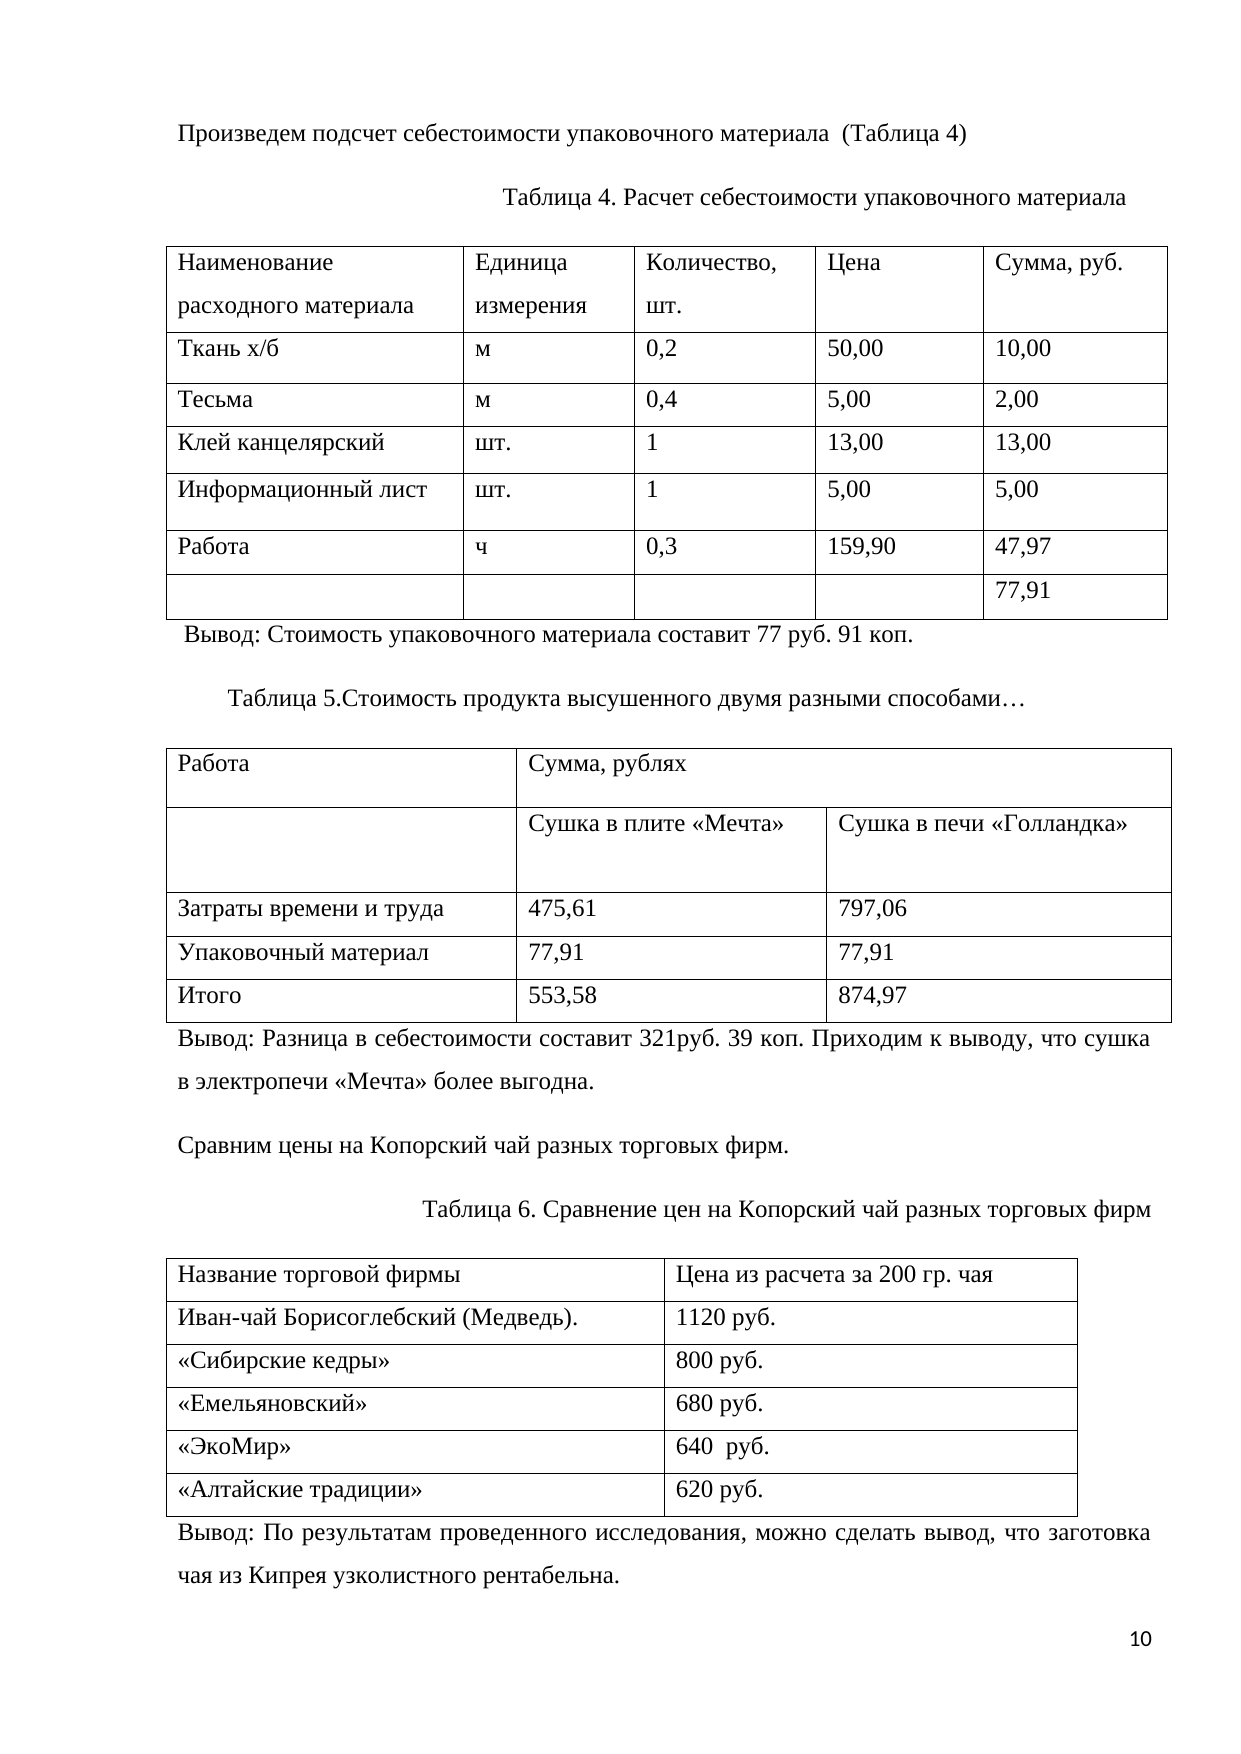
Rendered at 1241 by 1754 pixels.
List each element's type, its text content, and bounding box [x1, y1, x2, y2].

table_cell 0,3 [635, 531, 815, 574]
table_cell 620 руб. [665, 1474, 1077, 1516]
table_header Название торговой фирмы [167, 1259, 664, 1301]
text Таблица 6. Сравнение цен на Копорский чай разных торговых фирм [177, 1194, 1152, 1223]
table_cell [635, 575, 815, 618]
table_cell [167, 808, 516, 892]
table_cell 874,97 [827, 980, 1171, 1022]
table_cell Сушка в плите «Мечта» [517, 808, 826, 892]
table_cell «Алтайские традиции» [167, 1474, 664, 1516]
table_cell 77,91 [517, 937, 826, 979]
table_cell 13,00 [984, 427, 1167, 473]
table_cell м [464, 333, 634, 383]
table_cell 10,00 [984, 333, 1167, 383]
text Вывод: По результатам проведенного исследования, можно сделать вывод, что заготовка чая из Кипрея узколистного рентабельна. [177, 1517, 1152, 1589]
table_cell Иван-чай Борисоглебский (Медведь). [167, 1302, 664, 1344]
text Таблица 4. Расчет себестоимости упаковочного материала [177, 182, 1152, 211]
text Вывод: Разница в себестоимости составит 321руб. 39 коп. Приходим к выводу, что сушка в электропечи «Мечта» более выгодна. [177, 1023, 1152, 1095]
table_header Работа [167, 749, 516, 807]
table_cell 0,4 [635, 384, 815, 426]
table_cell 1 [635, 474, 815, 530]
text Произведем подсчет себестоимости упаковочного материала (Таблица 4) [177, 118, 1152, 147]
table_cell [464, 575, 634, 618]
text Сравним цены на Копорский чай разных торговых фирм. [177, 1130, 1152, 1159]
table_cell 1120 руб. [665, 1302, 1077, 1344]
table_cell Тесьма [167, 384, 463, 426]
table_cell 77,91 [827, 937, 1171, 979]
table_cell [816, 575, 983, 618]
text Таблица 5.Стоимость продукта высушенного двумя разными способами… [177, 683, 1152, 712]
table_header Цена из расчета за 200 гр. чая [665, 1259, 1077, 1301]
table_cell «ЭкоМир» [167, 1431, 664, 1473]
table_cell шт. [464, 474, 634, 530]
table_cell ч [464, 531, 634, 574]
table_cell 800 руб. [665, 1345, 1077, 1387]
table_cell «Емельяновский» [167, 1388, 664, 1430]
text Вывод: Стоимость упаковочного материала составит 77 руб. 91 коп. [177, 620, 1152, 648]
table_cell 640 руб. [665, 1431, 1077, 1473]
table_cell Клей канцелярский [167, 427, 463, 473]
table_cell 5,00 [816, 474, 983, 530]
table_header Сумма, руб. [984, 247, 1167, 332]
table_header Количество, шт. [635, 247, 815, 332]
table_cell 47,97 [984, 531, 1167, 574]
table_cell Ткань х/б [167, 333, 463, 383]
table_cell 13,00 [816, 427, 983, 473]
table_cell 5,00 [984, 474, 1167, 530]
table_cell 680 руб. [665, 1388, 1077, 1430]
table_cell Информационный лист [167, 474, 463, 530]
table_cell 475,61 [517, 893, 826, 936]
table_cell 50,00 [816, 333, 983, 383]
table_cell 1 [635, 427, 815, 473]
table_cell Итого [167, 980, 516, 1022]
table_cell 77,91 [984, 575, 1167, 618]
table_header Единица измерения [464, 247, 634, 332]
table_cell 159,90 [816, 531, 983, 574]
table_cell Работа [167, 531, 463, 574]
table_cell «Сибирские кедры» [167, 1345, 664, 1387]
table_header Сумма, рублях [517, 749, 1171, 807]
table_cell [167, 575, 463, 618]
table_cell 0,2 [635, 333, 815, 383]
table_header Цена [816, 247, 983, 332]
table_cell м [464, 384, 634, 426]
table_header Наименование расходного материала [167, 247, 463, 332]
table_cell Затраты времени и труда [167, 893, 516, 936]
table_cell 797,06 [827, 893, 1171, 936]
table_cell Сушка в печи «Голландка» [827, 808, 1171, 892]
table_cell 2,00 [984, 384, 1167, 426]
table_cell 553,58 [517, 980, 826, 1022]
table_cell шт. [464, 427, 634, 473]
table_cell Упаковочный материал [167, 937, 516, 979]
table_cell 5,00 [816, 384, 983, 426]
